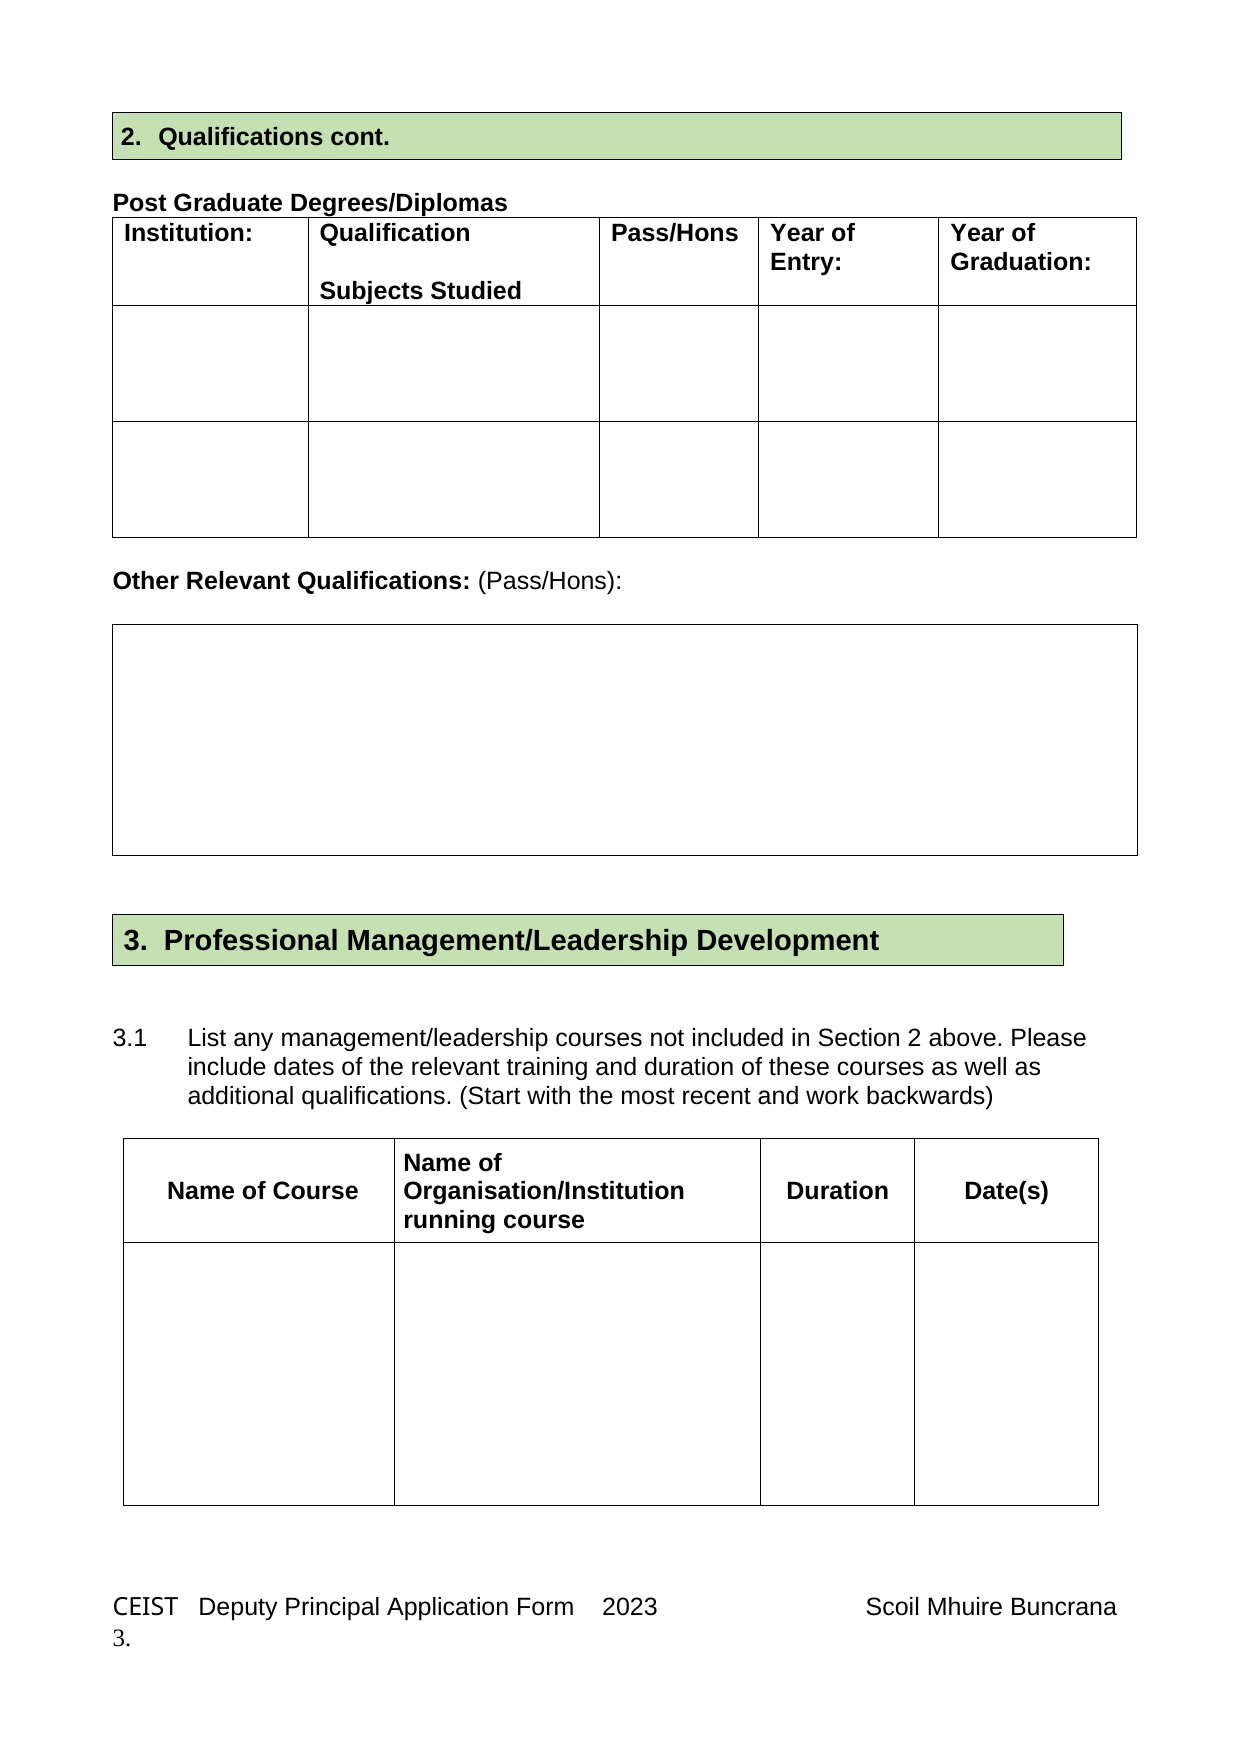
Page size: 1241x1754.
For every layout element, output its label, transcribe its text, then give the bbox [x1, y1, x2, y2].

table_cell [113, 422, 308, 537]
text Post Graduate Degrees/Diplomas [112, 188, 1137, 217]
table_header Pass/Hons [600, 218, 758, 304]
table_cell [939, 306, 1136, 421]
table_header [113, 625, 1137, 855]
table_cell [309, 422, 599, 537]
table_cell [915, 1243, 1098, 1505]
table_header Qualifications cont. [113, 113, 1121, 159]
table_cell [939, 422, 1136, 537]
table_cell [309, 306, 599, 421]
table_cell [761, 1243, 914, 1505]
table_header Name of Organisation/Institution running course [395, 1139, 760, 1242]
text Other Relevant Qualifications: (Pass/Hons): [112, 566, 1137, 595]
table_cell [124, 1243, 394, 1505]
table_header Duration [761, 1139, 914, 1242]
table_header Qualification Subjects Studied [309, 218, 599, 304]
table_cell [113, 306, 308, 421]
table_header Institution: [113, 218, 308, 304]
table_header 3. Professional Management/Leadership Development [113, 915, 1063, 965]
table_cell [395, 1243, 760, 1505]
table_header Year of Graduation: [939, 218, 1136, 304]
table_cell [600, 422, 758, 537]
table_header Date(s) [915, 1139, 1098, 1242]
table_cell [759, 422, 938, 537]
table_cell [600, 306, 758, 421]
table_cell [759, 306, 938, 421]
text 3.1 List any management/leadership courses not included in Section 2 above. Please include dates of the relevant training and duration of these courses as well as additional qualifications. (Start with the most recent and work backwards) [112, 1023, 1137, 1109]
table_header Name of Course [124, 1139, 394, 1242]
table_header Year of Entry: [759, 218, 938, 304]
